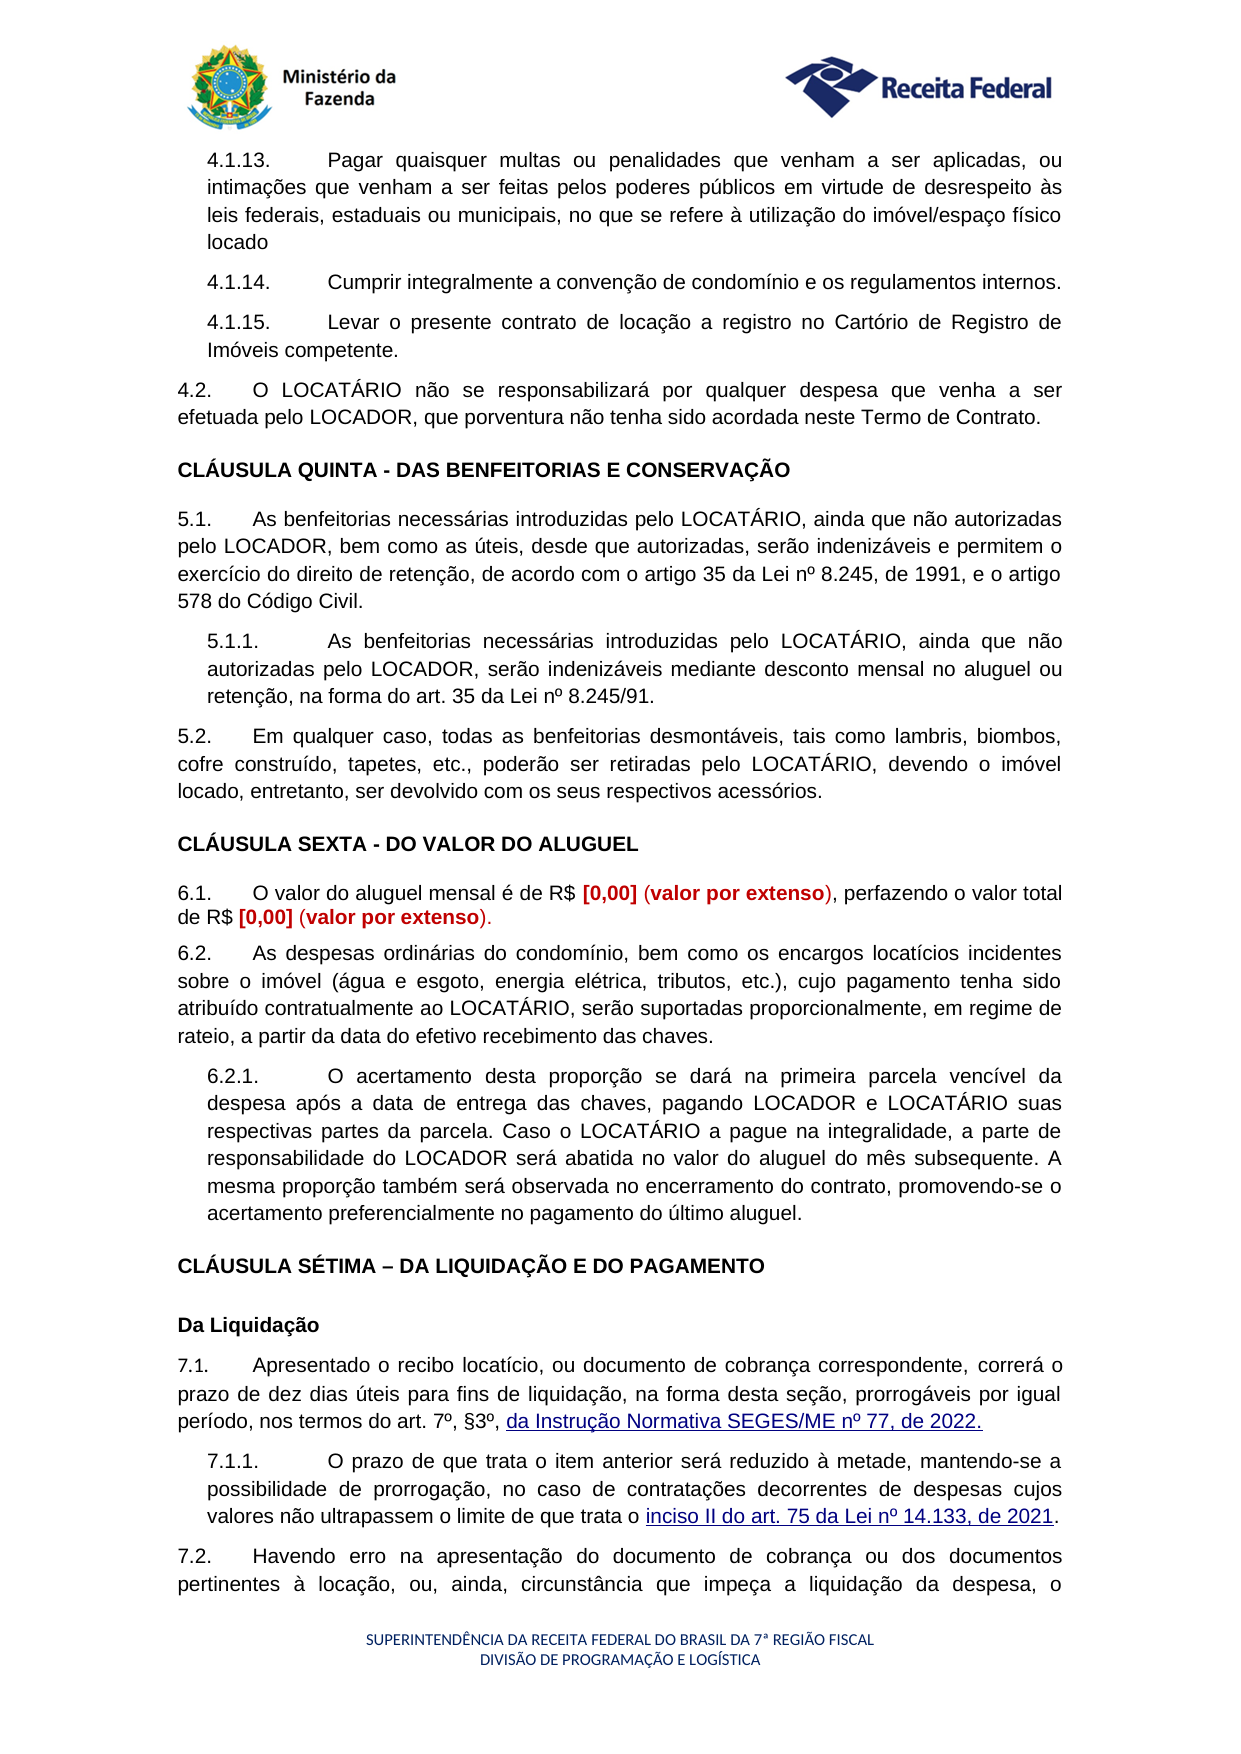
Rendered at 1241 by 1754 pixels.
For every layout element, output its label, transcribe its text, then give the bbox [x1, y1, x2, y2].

text CLÁUSULA QUINTA - DAS BENFEITORIAS E CONSERVAÇÃO [88, 458, 1063, 482]
text CLÁUSULA SÉTIMA – DA LIQUIDAÇÃO E DO PAGAMENTO [88, 1253, 1063, 1277]
text Da Liquidação [177, 1302, 1063, 1340]
text O acertamento desta proporção se dará na primeira parcela vencível da despesa após a data de entrega das chaves, pagando LOCADOR e LOCATÁRIO suas respectivas partes da parcela. Caso o LOCATÁRIO a pague na integralidade, a parte de responsabilidade do LOCADOR será abatida no valor do aluguel do mês subsequente. A mesma proporção também será observada no encerramento do contrato, promovendo-se o acertamento preferencialmente no pagamento do último aluguel. [207, 1063, 1063, 1225]
text As benfeitorias necessárias introduzidas pelo LOCATÁRIO, ainda que não autorizadas pelo LOCADOR, serão indenizáveis mediante desconto mensal no aluguel ou retenção, na forma do art. 35 da Lei nº 8.245/91. [207, 629, 1063, 708]
text As despesas ordinárias do condomínio, bem como os encargos locatícios incidentes sobre o imóvel (água e esgoto, energia elétrica, tributos, etc.), cujo pagamento tenha sido atribuído contratualmente ao LOCATÁRIO, serão suportadas proporcionalmente, em regime de rateio, a partir da data do efetivo recebimento das chaves. [177, 941, 1063, 1047]
text O prazo de que trata o item anterior será reduzido à metade, mantendo-se a possibilidade de prorrogação, no caso de contratações decorrentes de despesas cujos valores não ultrapassem o limite de que trata o inciso II do art. 75 da Lei nº 14.133, de 2021. [207, 1449, 1063, 1528]
text CLÁUSULA SEXTA - DO VALOR DO ALUGUEL [88, 832, 1063, 856]
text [177, 1544, 1063, 1596]
text Pagar quaisquer multas ou penalidades que venham a ser aplicadas, ou intimações que venham a ser feitas pelos poderes públicos em virtude de desrespeito às leis federais, estaduais ou municipais, no que se refere à utilização do imóvel/espaço físico locado [207, 148, 1063, 254]
text Cumprir integralmente a convenção de condomínio e os regulamentos internos. [207, 270, 1063, 294]
text Apresentado o recibo locatício, ou documento de cobrança correspondente, correrá o prazo de dez dias úteis para fins de liquidação, na forma desta seção, prorrogáveis por igual período, nos termos do art. 7º, §3º, da Instrução Normativa SEGES/ME nº 77, de 2022. [177, 1353, 1063, 1433]
text O valor do aluguel mensal é de R$ [0,00] (valor por extenso), perfazendo o valor total de R$ [0,00] (valor por extenso). [177, 881, 1063, 928]
picture [177, 41, 1063, 134]
text As benfeitorias necessárias introduzidas pelo LOCATÁRIO, ainda que não autorizadas pelo LOCADOR, bem como as úteis, desde que autorizadas, serão indenizáveis e permitem o exercício do direito de retenção, de acordo com o artigo 35 da Lei nº 8.245, de 1991, e o artigo 578 do Código Civil. [177, 507, 1063, 613]
text Em qualquer caso, todas as benfeitorias desmontáveis, tais como lambris, biombos, cofre construído, tapetes, etc., poderão ser retiradas pelo LOCATÁRIO, devendo o imóvel locado, entretanto, ser devolvido com os seus respectivos acessórios. [177, 724, 1063, 803]
text Levar o presente contrato de locação a registro no Cartório de Registro de Imóveis competente. [207, 310, 1063, 362]
text O LOCATÁRIO não se responsabilizará por qualquer despesa que venha a ser efetuada pelo LOCADOR, que porventura não tenha sido acordada neste Termo de Contrato. [177, 378, 1063, 429]
